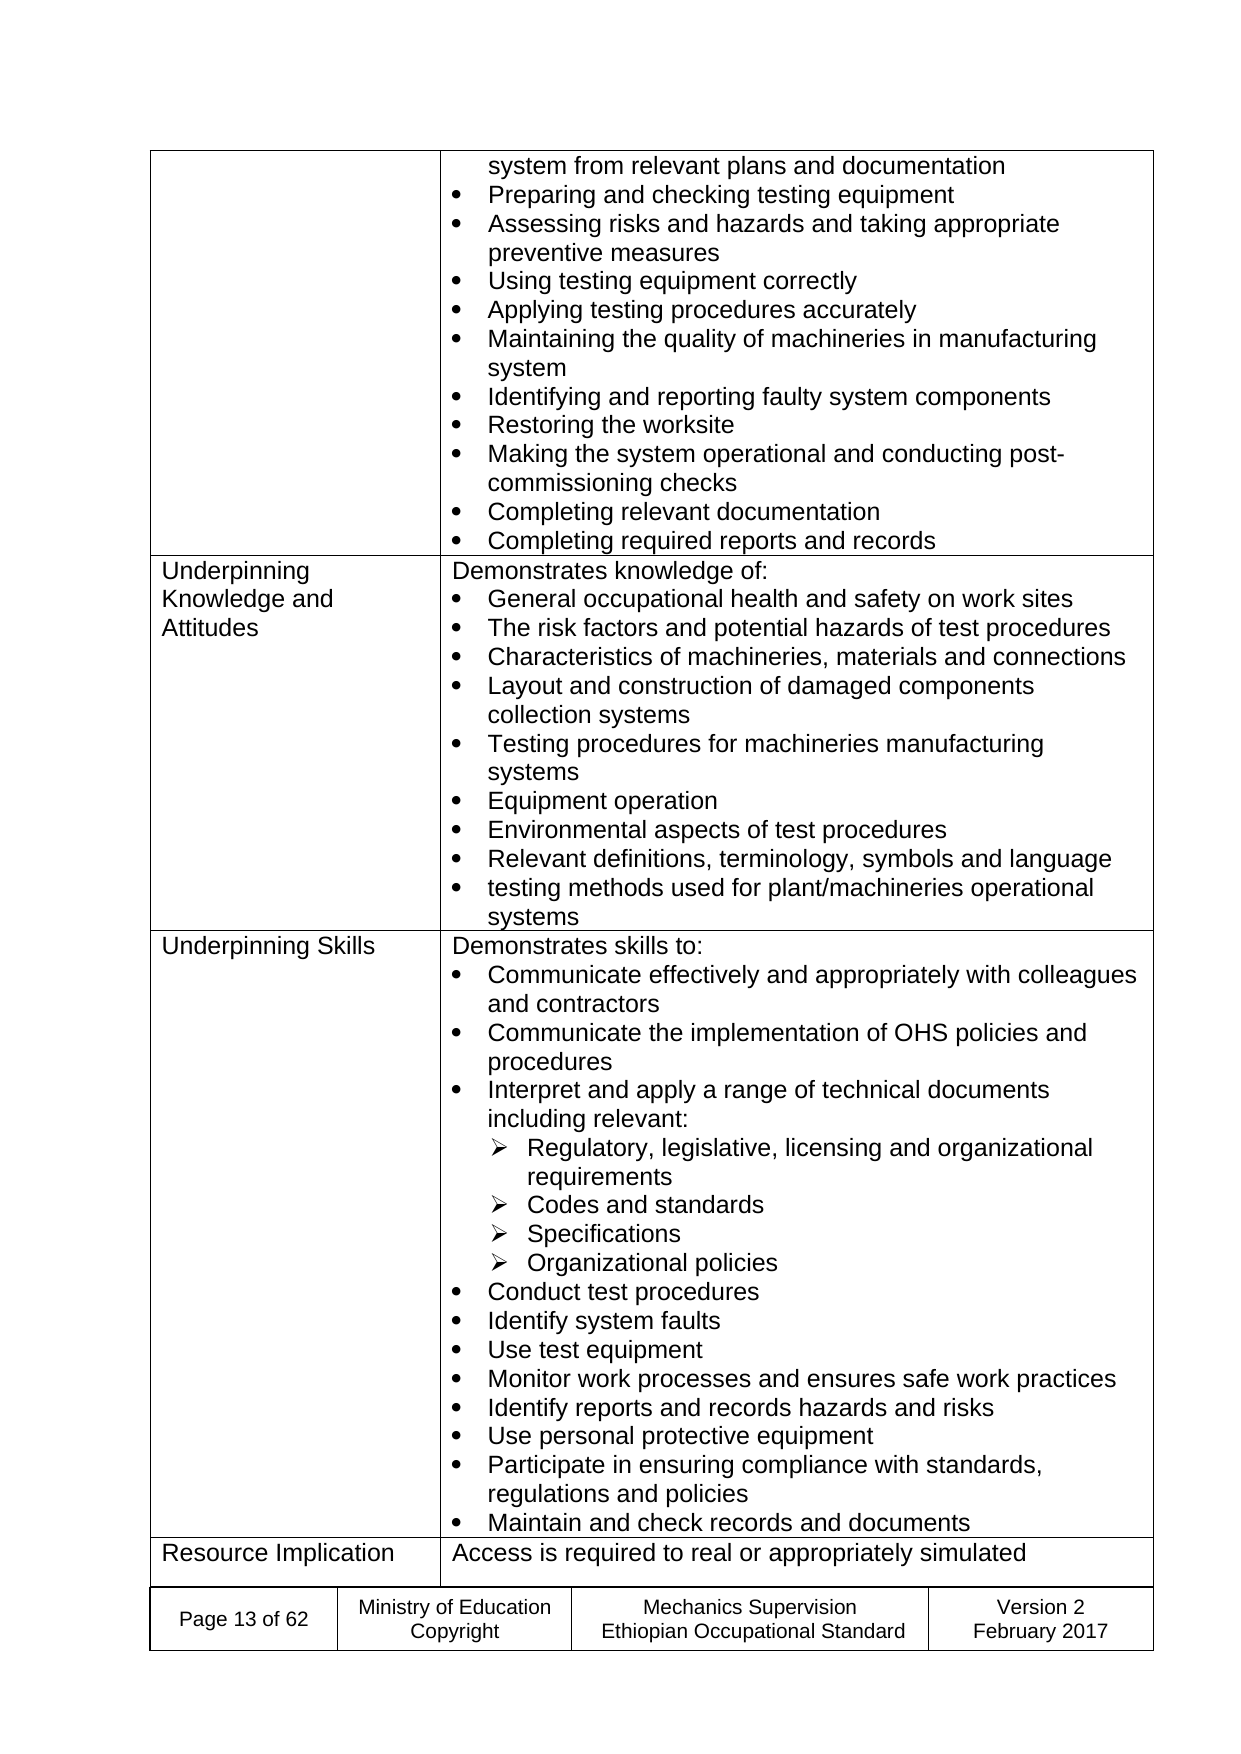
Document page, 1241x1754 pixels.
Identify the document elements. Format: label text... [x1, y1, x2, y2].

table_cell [151, 151, 440, 554]
table_cell Underpinning Knowledge and Attitudes [151, 556, 440, 930]
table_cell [151, 1538, 440, 1586]
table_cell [441, 1538, 1153, 1586]
table_cell Underpinning Skills [151, 931, 440, 1537]
table_cell Demonstrates knowledge of: General occupational health and safety on work sites The risk factors and potential hazards of test procedures Characteristics of machineries, materials and connections Layout and construction of damaged components collection systems Testing procedures for machineries manufacturing systems Equipment operation Environmental aspects of test procedures Relevant definitions, terminology, symbols and language testing methods used for plant/machineries operational systems [441, 556, 1153, 930]
table_cell Demonstrates skills to: Communicate effectively and appropriately with colleagues and contractors Communicate the implementation of OHS policies and procedures Interpret and apply a range of technical documents including relevant: Regulatory, legislative, licensing and organizational requirements Codes and standards Specifications Organizational policies Conduct test procedures Identify system faults Use test equipment Monitor work processes and ensures safe work practices Identify reports and records hazards and risks Use personal protective equipment Participate in ensuring compliance with standards, regulations and policies Maintain and check records and documents [441, 931, 1153, 1537]
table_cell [441, 151, 1153, 554]
